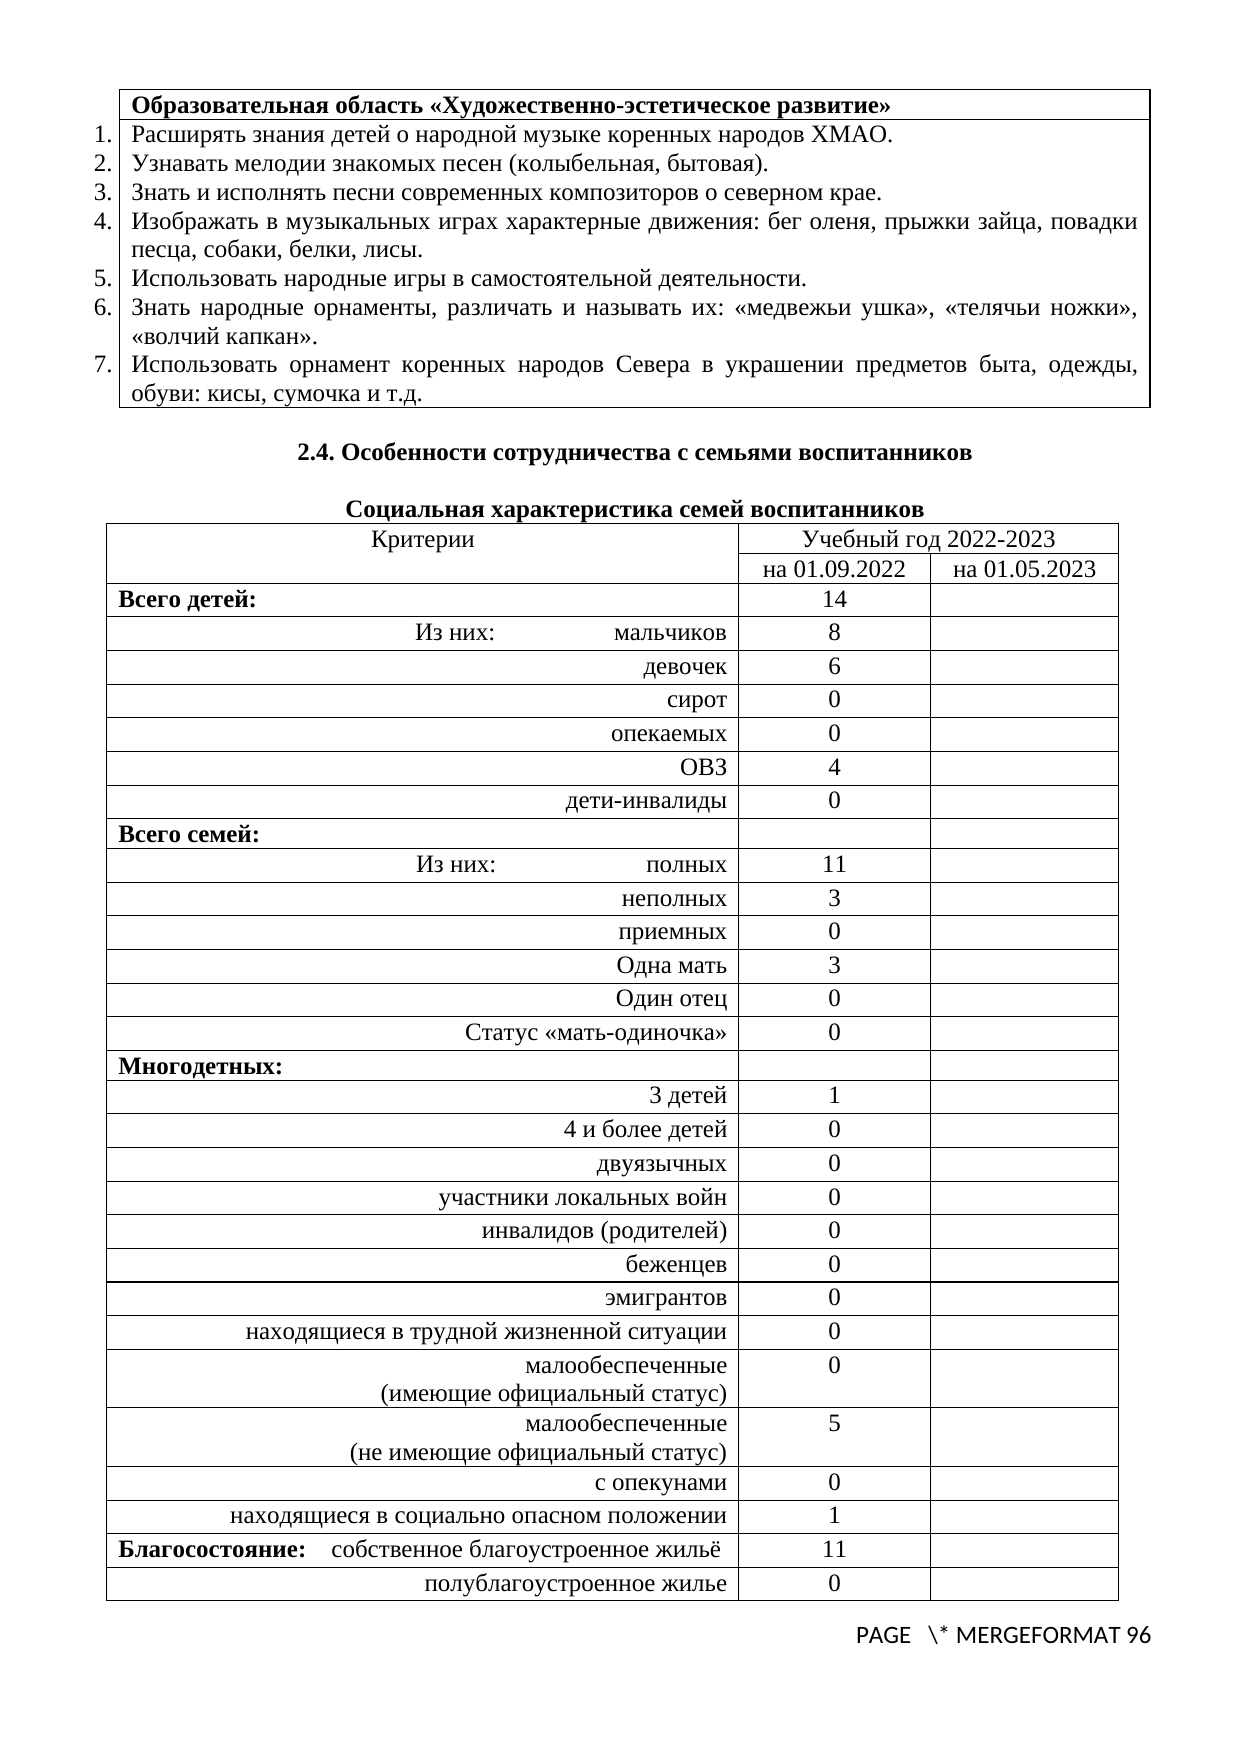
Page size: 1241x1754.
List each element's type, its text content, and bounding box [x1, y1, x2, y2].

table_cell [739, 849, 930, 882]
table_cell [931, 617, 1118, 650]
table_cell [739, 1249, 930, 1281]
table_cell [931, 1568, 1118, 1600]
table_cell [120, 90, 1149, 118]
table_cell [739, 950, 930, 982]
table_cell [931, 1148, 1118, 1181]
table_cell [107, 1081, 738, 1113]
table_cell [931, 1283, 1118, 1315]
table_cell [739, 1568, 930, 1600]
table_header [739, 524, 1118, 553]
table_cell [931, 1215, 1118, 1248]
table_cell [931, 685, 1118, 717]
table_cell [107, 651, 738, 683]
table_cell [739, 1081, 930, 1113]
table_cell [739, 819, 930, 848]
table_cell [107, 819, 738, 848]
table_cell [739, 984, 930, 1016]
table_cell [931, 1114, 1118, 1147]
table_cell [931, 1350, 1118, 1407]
list Социальная характеристика семей воспитанников [118, 494, 1152, 523]
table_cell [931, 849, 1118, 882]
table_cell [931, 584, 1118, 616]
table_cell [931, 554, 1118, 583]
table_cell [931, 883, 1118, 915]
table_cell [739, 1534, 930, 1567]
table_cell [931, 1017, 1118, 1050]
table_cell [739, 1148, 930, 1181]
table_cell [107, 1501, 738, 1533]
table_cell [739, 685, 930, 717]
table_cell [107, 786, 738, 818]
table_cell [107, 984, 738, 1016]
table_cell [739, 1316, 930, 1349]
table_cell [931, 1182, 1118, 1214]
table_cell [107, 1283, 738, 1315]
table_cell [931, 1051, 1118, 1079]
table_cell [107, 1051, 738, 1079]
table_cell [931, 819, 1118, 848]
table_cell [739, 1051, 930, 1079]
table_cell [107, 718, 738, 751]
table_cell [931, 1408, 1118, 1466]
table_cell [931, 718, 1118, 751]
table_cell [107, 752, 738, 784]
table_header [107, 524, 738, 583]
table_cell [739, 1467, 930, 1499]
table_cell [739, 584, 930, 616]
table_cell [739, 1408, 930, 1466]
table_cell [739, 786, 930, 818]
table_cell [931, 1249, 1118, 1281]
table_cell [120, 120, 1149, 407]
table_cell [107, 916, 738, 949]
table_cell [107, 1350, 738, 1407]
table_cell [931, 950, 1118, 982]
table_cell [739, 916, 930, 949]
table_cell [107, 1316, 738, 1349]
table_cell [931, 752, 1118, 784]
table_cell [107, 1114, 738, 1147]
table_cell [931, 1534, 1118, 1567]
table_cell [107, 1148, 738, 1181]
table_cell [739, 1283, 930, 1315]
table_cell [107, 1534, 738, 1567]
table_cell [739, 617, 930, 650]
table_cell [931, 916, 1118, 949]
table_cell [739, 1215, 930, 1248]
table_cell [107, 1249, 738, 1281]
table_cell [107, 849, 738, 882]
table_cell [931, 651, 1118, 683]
list 2.4. Особенности сотрудничества с семьями воспитанников [118, 437, 1152, 466]
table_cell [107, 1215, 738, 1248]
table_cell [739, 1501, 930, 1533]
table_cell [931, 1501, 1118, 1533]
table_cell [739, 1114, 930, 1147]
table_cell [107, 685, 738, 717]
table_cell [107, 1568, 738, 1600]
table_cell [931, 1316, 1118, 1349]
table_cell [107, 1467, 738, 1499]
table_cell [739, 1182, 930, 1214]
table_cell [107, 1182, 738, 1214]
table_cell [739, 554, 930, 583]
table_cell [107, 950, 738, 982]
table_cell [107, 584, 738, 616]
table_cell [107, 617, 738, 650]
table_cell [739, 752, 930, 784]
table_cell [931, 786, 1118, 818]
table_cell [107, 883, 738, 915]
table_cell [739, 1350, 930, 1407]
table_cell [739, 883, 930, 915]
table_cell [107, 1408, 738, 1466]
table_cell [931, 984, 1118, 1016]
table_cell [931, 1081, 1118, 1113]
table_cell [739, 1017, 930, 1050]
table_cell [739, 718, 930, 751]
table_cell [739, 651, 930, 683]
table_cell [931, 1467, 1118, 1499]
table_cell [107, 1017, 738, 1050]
